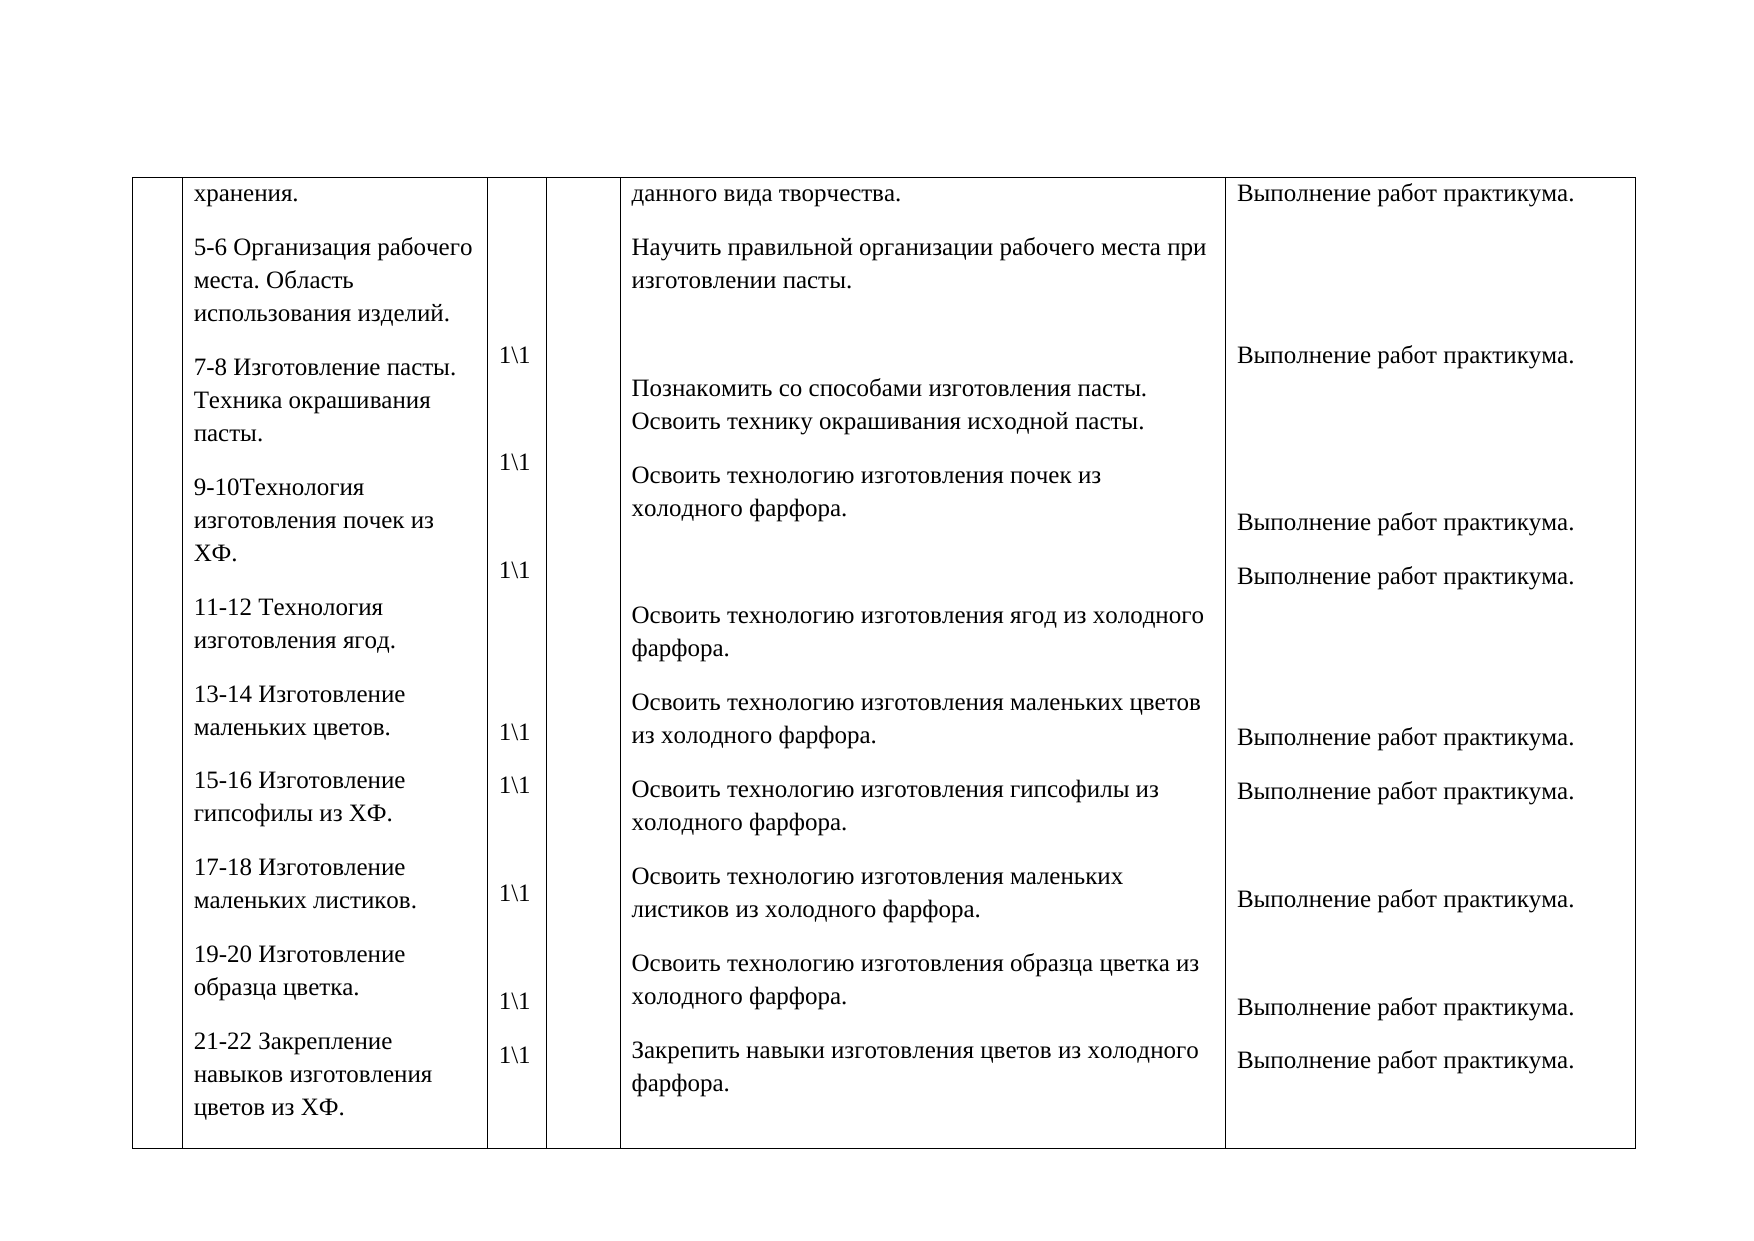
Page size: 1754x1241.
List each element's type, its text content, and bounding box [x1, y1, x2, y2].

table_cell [183, 178, 487, 1148]
table_cell [547, 178, 620, 1148]
table_cell 2 [133, 178, 182, 1148]
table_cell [621, 178, 1225, 1148]
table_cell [488, 178, 546, 1148]
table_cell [1226, 178, 1635, 1148]
